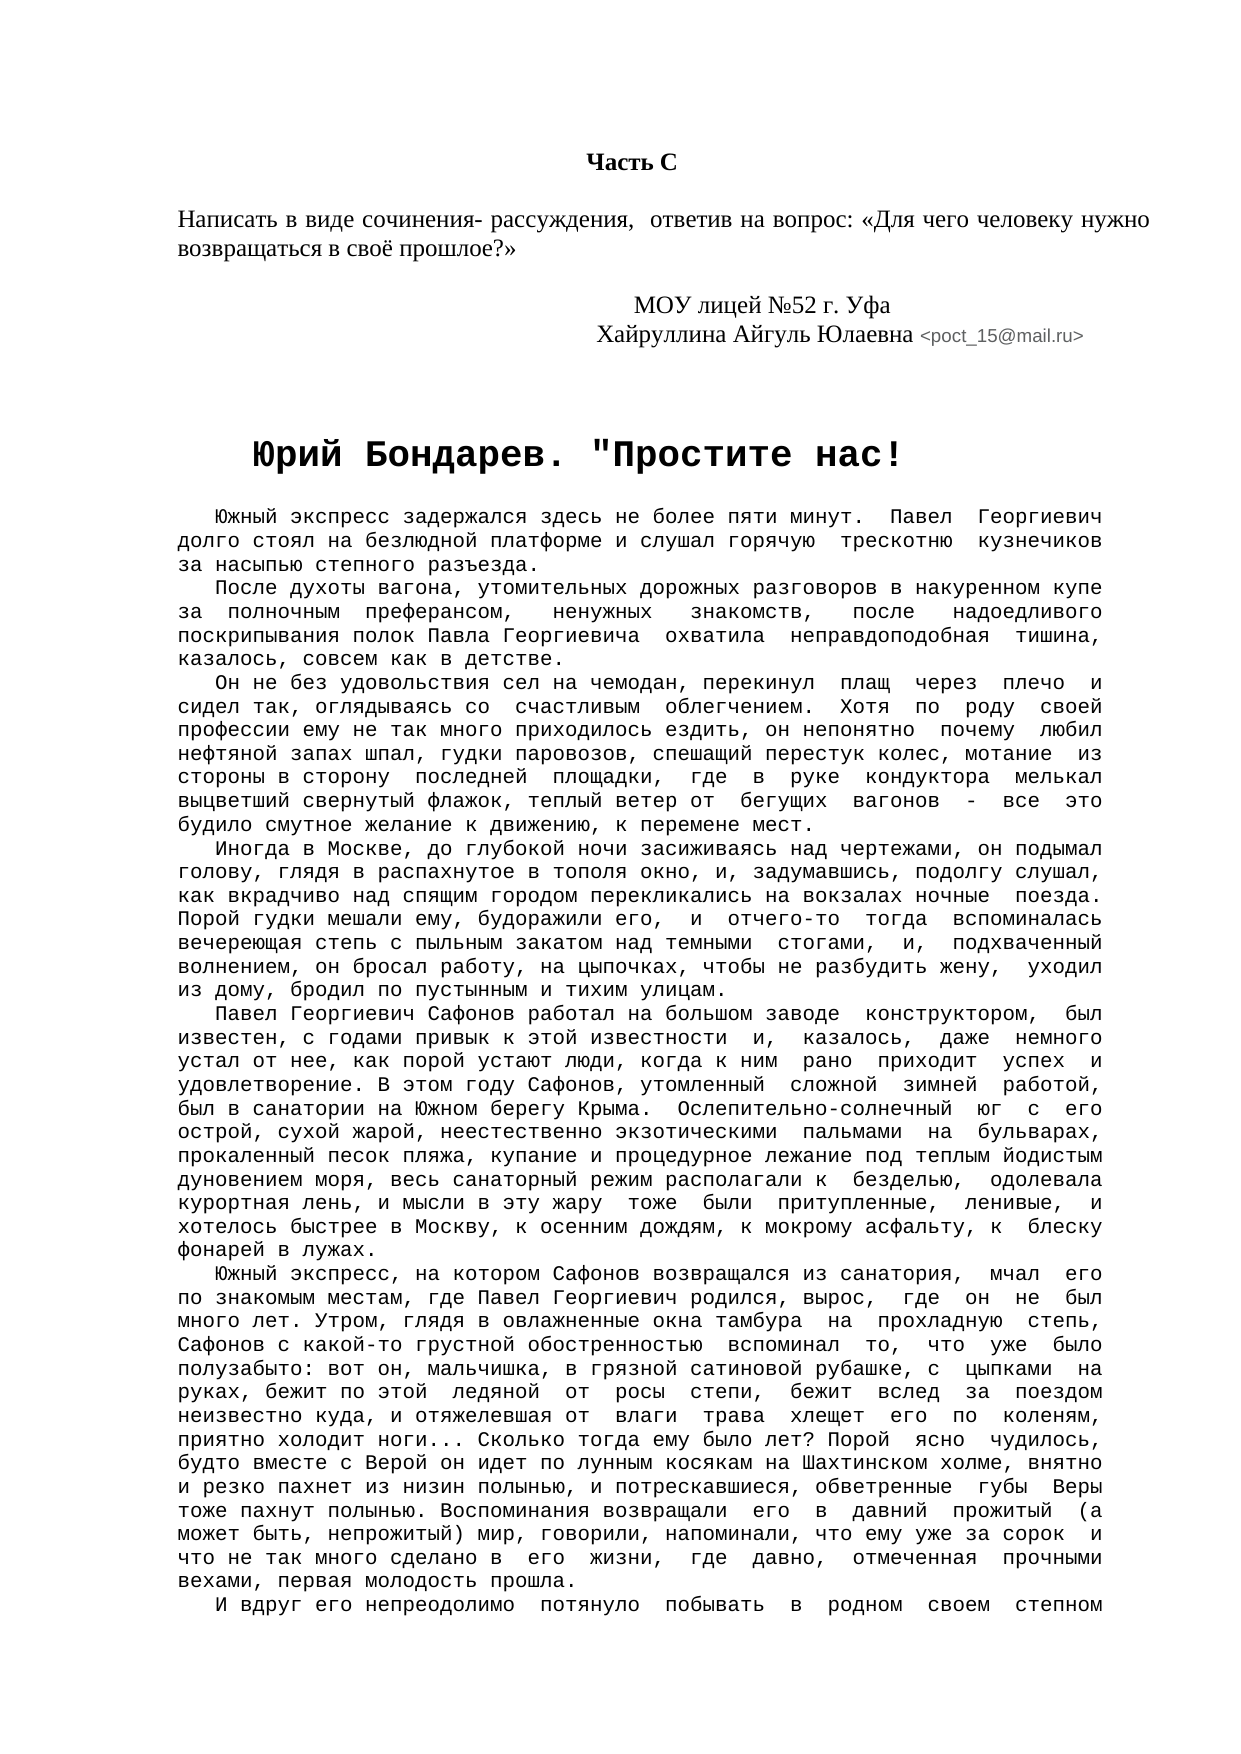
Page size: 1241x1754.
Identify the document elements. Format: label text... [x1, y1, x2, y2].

list Часть С [274, 147, 1152, 176]
text устал от нее, как порой устают люди, когда к ним рано приходит успех и [177, 1050, 1152, 1074]
text Юрий Бондарев. "Простите нас! [252, 435, 1152, 477]
text дуновением моря, весь санаторный режим располагали к безделью, одолевала [177, 1168, 1152, 1192]
text фонарей в лужах. [177, 1239, 1152, 1263]
text неизвестно куда, и отяжелевшая от влаги трава хлещет его по коленям, [177, 1405, 1152, 1429]
text и резко пахнет из низин полынью, и потрескавшиеся, обветренные губы Веры [177, 1476, 1152, 1499]
text Написать в виде сочинения- рассуждения, ответив на вопрос: «Для чего человеку нужно возвращаться в своё прошлое?» [177, 204, 1152, 262]
text голову, глядя в распахнутое в тополя окно, и, задумавшись, подолгу слушал, [177, 861, 1152, 885]
text полузабыто: вот он, мальчишка, в грязной сатиновой рубашке, с цыпками на [177, 1358, 1152, 1381]
text Сафонов с какой-то грустной обостренностью вспоминал то, что уже было [177, 1334, 1152, 1358]
text известен, с годами привык к этой известности и, казалось, даже немного [177, 1027, 1152, 1050]
text будило смутное желание к движению, к перемене мест. [177, 814, 1152, 837]
text профессии ему не так много приходилось ездить, он непонятно почему любил [177, 719, 1152, 743]
text за полночным преферансом, ненужных знакомств, после надоедливого [177, 601, 1152, 625]
text по знакомым местам, где Павел Георгиевич родился, вырос, где он не был [177, 1287, 1152, 1310]
text нефтяной запах шпал, гудки паровозов, спешащий перестук колес, мотание из [177, 743, 1152, 767]
text острой, сухой жарой, неестественно экзотическими пальмами на бульварах, [177, 1121, 1152, 1145]
text долго стоял на безлюдной платформе и слушал горячую трескотню кузнечиков [177, 530, 1152, 554]
text прокаленный песок пляжа, купание и процедурное лежание под теплым йодистым [177, 1145, 1152, 1168]
text После духоты вагона, утомительных дорожных разговоров в накуренном купе [177, 577, 1152, 601]
text может быть, непрожитый) мир, говорили, напоминали, что ему уже за сорок и [177, 1523, 1152, 1547]
text сидел так, оглядываясь со счастливым облегчением. Хотя по роду своей [177, 696, 1152, 719]
text стороны в сторону последней площадки, где в руке кондуктора мелькал [177, 767, 1152, 790]
text курортная лень, и мысли в эту жару тоже были притупленные, ленивые, и [177, 1192, 1152, 1216]
text Порой гудки мешали ему, будоражили его, и отчего-то тогда вспоминалась [177, 908, 1152, 932]
text Хайруллина Айгуль Юлаевна <poct_15@mail.ru> [177, 319, 1152, 348]
text выцветший свернутый флажок, теплый ветер от бегущих вагонов - все это [177, 790, 1152, 814]
text МОУ лицей №52 г. Уфа [215, 291, 1152, 319]
text как вкрадчиво над спящим городом перекликались на вокзалах ночные поезда. [177, 885, 1152, 908]
text Южный экспресс задержался здесь не более пяти минут. Павел Георгиевич [177, 506, 1152, 530]
text много лет. Утром, глядя в овлажненные окна тамбура на прохладную степь, [177, 1310, 1152, 1334]
text тоже пахнут полынью. Воспоминания возвращали его в давний прожитый (а [177, 1499, 1152, 1523]
text что не так много сделано в его жизни, где давно, отмеченная прочными [177, 1547, 1152, 1571]
text вечереющая степь с пыльным закатом над темными стогами, и, подхваченный [177, 932, 1152, 956]
text Павел Георгиевич Сафонов работал на большом заводе конструктором, был [177, 1003, 1152, 1027]
text волнением, он бросал работу, на цыпочках, чтобы не разбудить жену, уходил [177, 956, 1152, 979]
text руках, бежит по этой ледяной от росы степи, бежит вслед за поездом [177, 1381, 1152, 1405]
text приятно холодит ноги... Сколько тогда ему было лет? Порой ясно чудилось, [177, 1429, 1152, 1452]
text Южный экспресс, на котором Сафонов возвращался из санатория, мчал его [177, 1263, 1152, 1287]
text будто вместе с Верой он идет по лунным косякам на Шахтинском холме, внятно [177, 1452, 1152, 1476]
text вехами, первая молодость прошла. [177, 1571, 1152, 1594]
text И вдруг его непреодолимо потянуло побывать в родном своем степном [177, 1594, 1152, 1618]
text был в санатории на Южном берегу Крыма. Ослепительно-солнечный юг с его [177, 1098, 1152, 1121]
text хотелось быстрее в Москву, к осенним дождям, к мокрому асфальту, к блеску [177, 1216, 1152, 1239]
text Он не без удовольствия сел на чемодан, перекинул плащ через плечо и [177, 672, 1152, 696]
text Иногда в Москве, до глубокой ночи засиживаясь над чертежами, он подымал [177, 837, 1152, 861]
text из дому, бродил по пустынным и тихим улицам. [177, 979, 1152, 1003]
text казалось, совсем как в детстве. [177, 648, 1152, 672]
text удовлетворение. В этом году Сафонов, утомленный сложной зимней работой, [177, 1074, 1152, 1098]
text поскрипывания полок Павла Георгиевича охватила неправдоподобная тишина, [177, 625, 1152, 648]
text за насыпью степного разъезда. [177, 554, 1152, 577]
